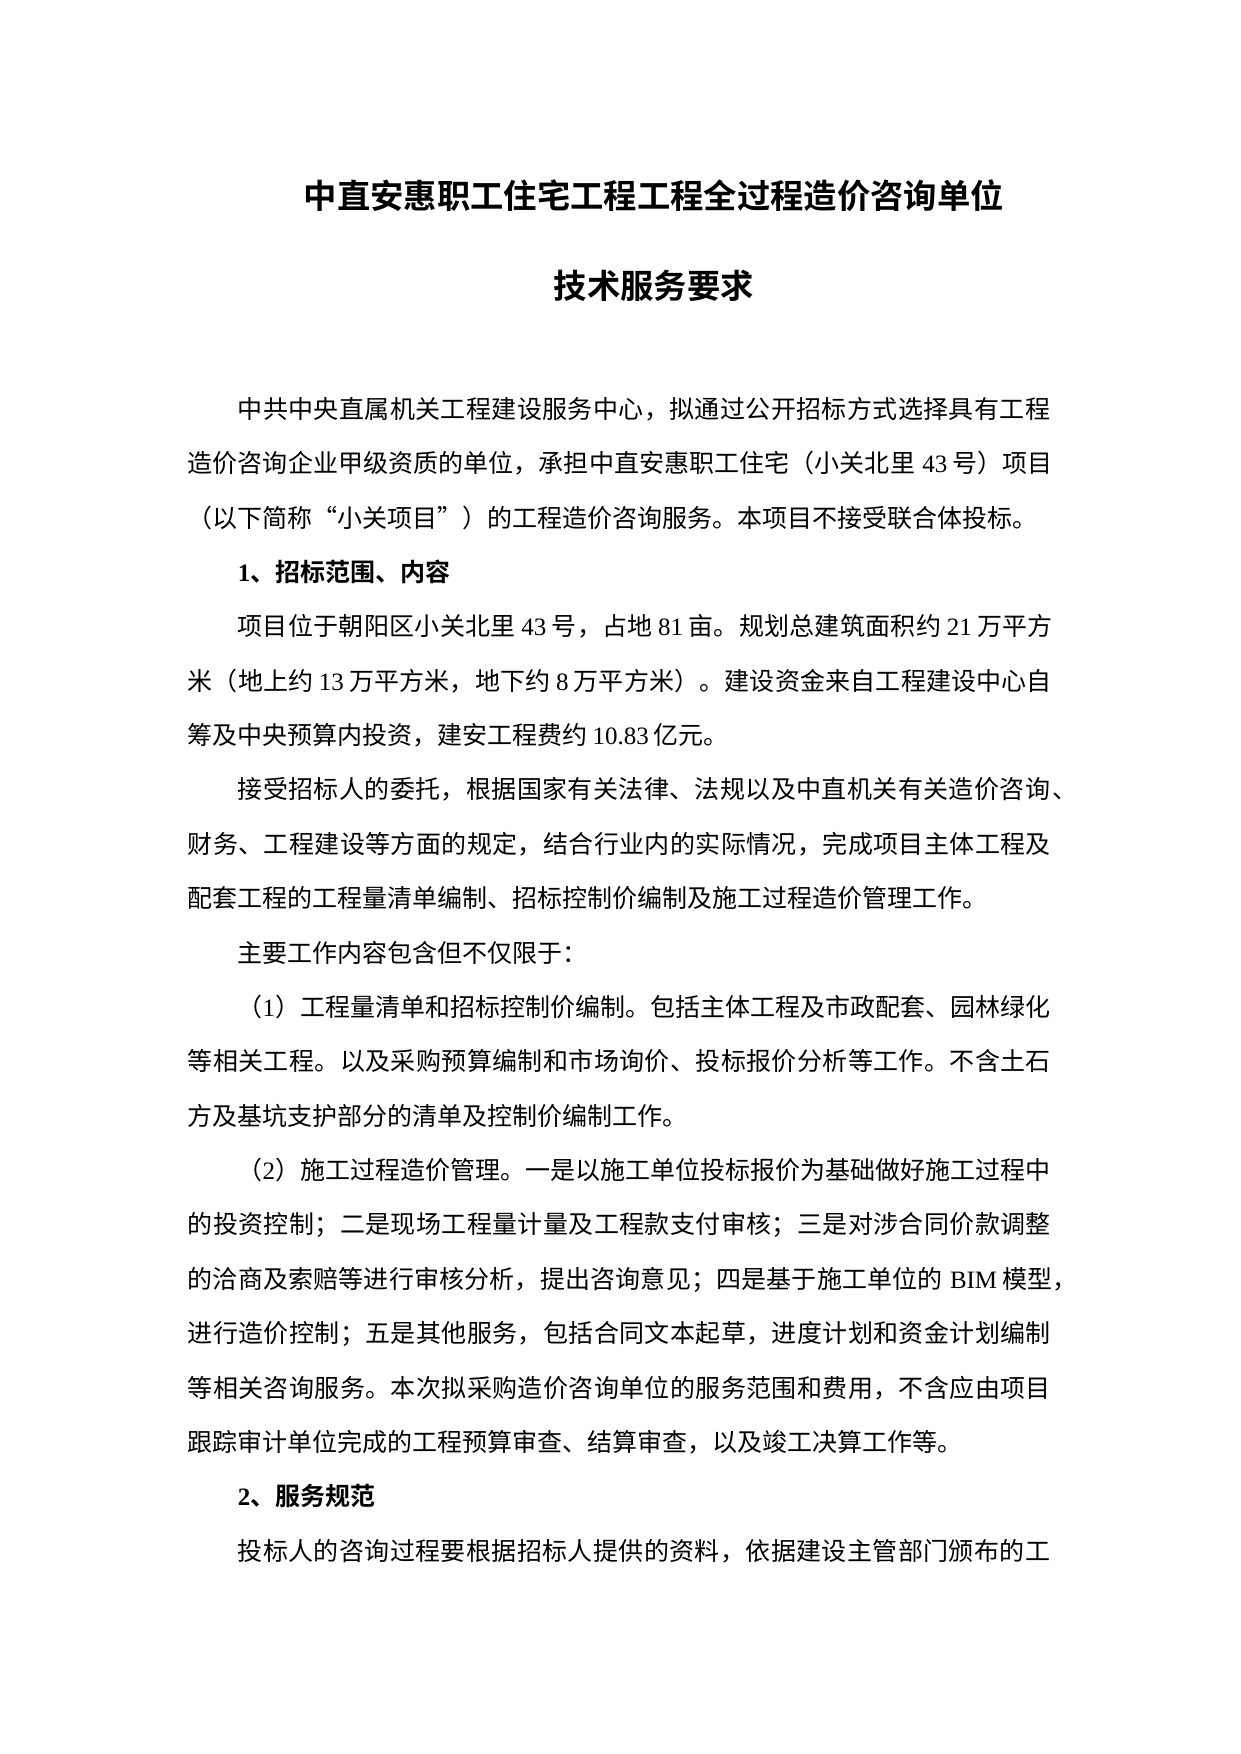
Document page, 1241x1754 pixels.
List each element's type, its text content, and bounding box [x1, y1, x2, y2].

text 1、招标范围、内容 [187, 552, 1053, 589]
text 接受招标人的委托，根据国家有关法律、法规以及中直机关有关造价咨询、财务、工程建设等方面的规定，结合行业内的实际情况，完成项目主体工程及配套工程的工程量清单编制、招标控制价编制及施工过程造价管理工作。 [187, 770, 1053, 915]
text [187, 1531, 1053, 1567]
text 2、服务规范 [187, 1477, 1053, 1513]
text 项目位于朝阳区小关北里43号，占地81亩。规划总建筑面积约21万平方米（地上约13万平方米，地下约8万平方米）。建设资金来自工程建设中心自筹及中央预算内投资，建安工程费约10.83亿元。 [187, 607, 1053, 752]
text （2）施工过程造价管理。一是以施工单位投标报价为基础做好施工过程中的投资控制；二是现场工程量计量及工程款支付审核；三是对涉合同价款调整的洽商及索赔等进行审核分析，提出咨询意见；四是基于施工单位的BIM模型，进行造价控制；五是其他服务，包括合同文本起草，进度计划和资金计划编制等相关咨询服务。本次拟采购造价咨询单位的服务范围和费用，不含应由项目跟踪审计单位完成的工程预算审查、结算审查，以及竣工决算工作等。 [187, 1151, 1053, 1459]
text 技术服务要求 [187, 251, 1053, 316]
text 主要工作内容包含但不仅限于： [187, 933, 1053, 969]
text 中直安惠职工住宅工程工程全过程造价咨询单位 [187, 162, 1053, 227]
text 中共中央直属机关工程建设服务中心，拟通过公开招标方式选择具有工程造价咨询企业甲级资质的单位，承担中直安惠职工住宅（小关北里43号）项目（以下简称“小关项目”）的工程造价咨询服务。本项目不接受联合体投标。 [187, 389, 1053, 534]
text （1）工程量清单和招标控制价编制。包括主体工程及市政配套、园林绿化等相关工程。以及采购预算编制和市场询价、投标报价分析等工作。不含土石方及基坑支护部分的清单及控制价编制工作。 [187, 987, 1053, 1132]
